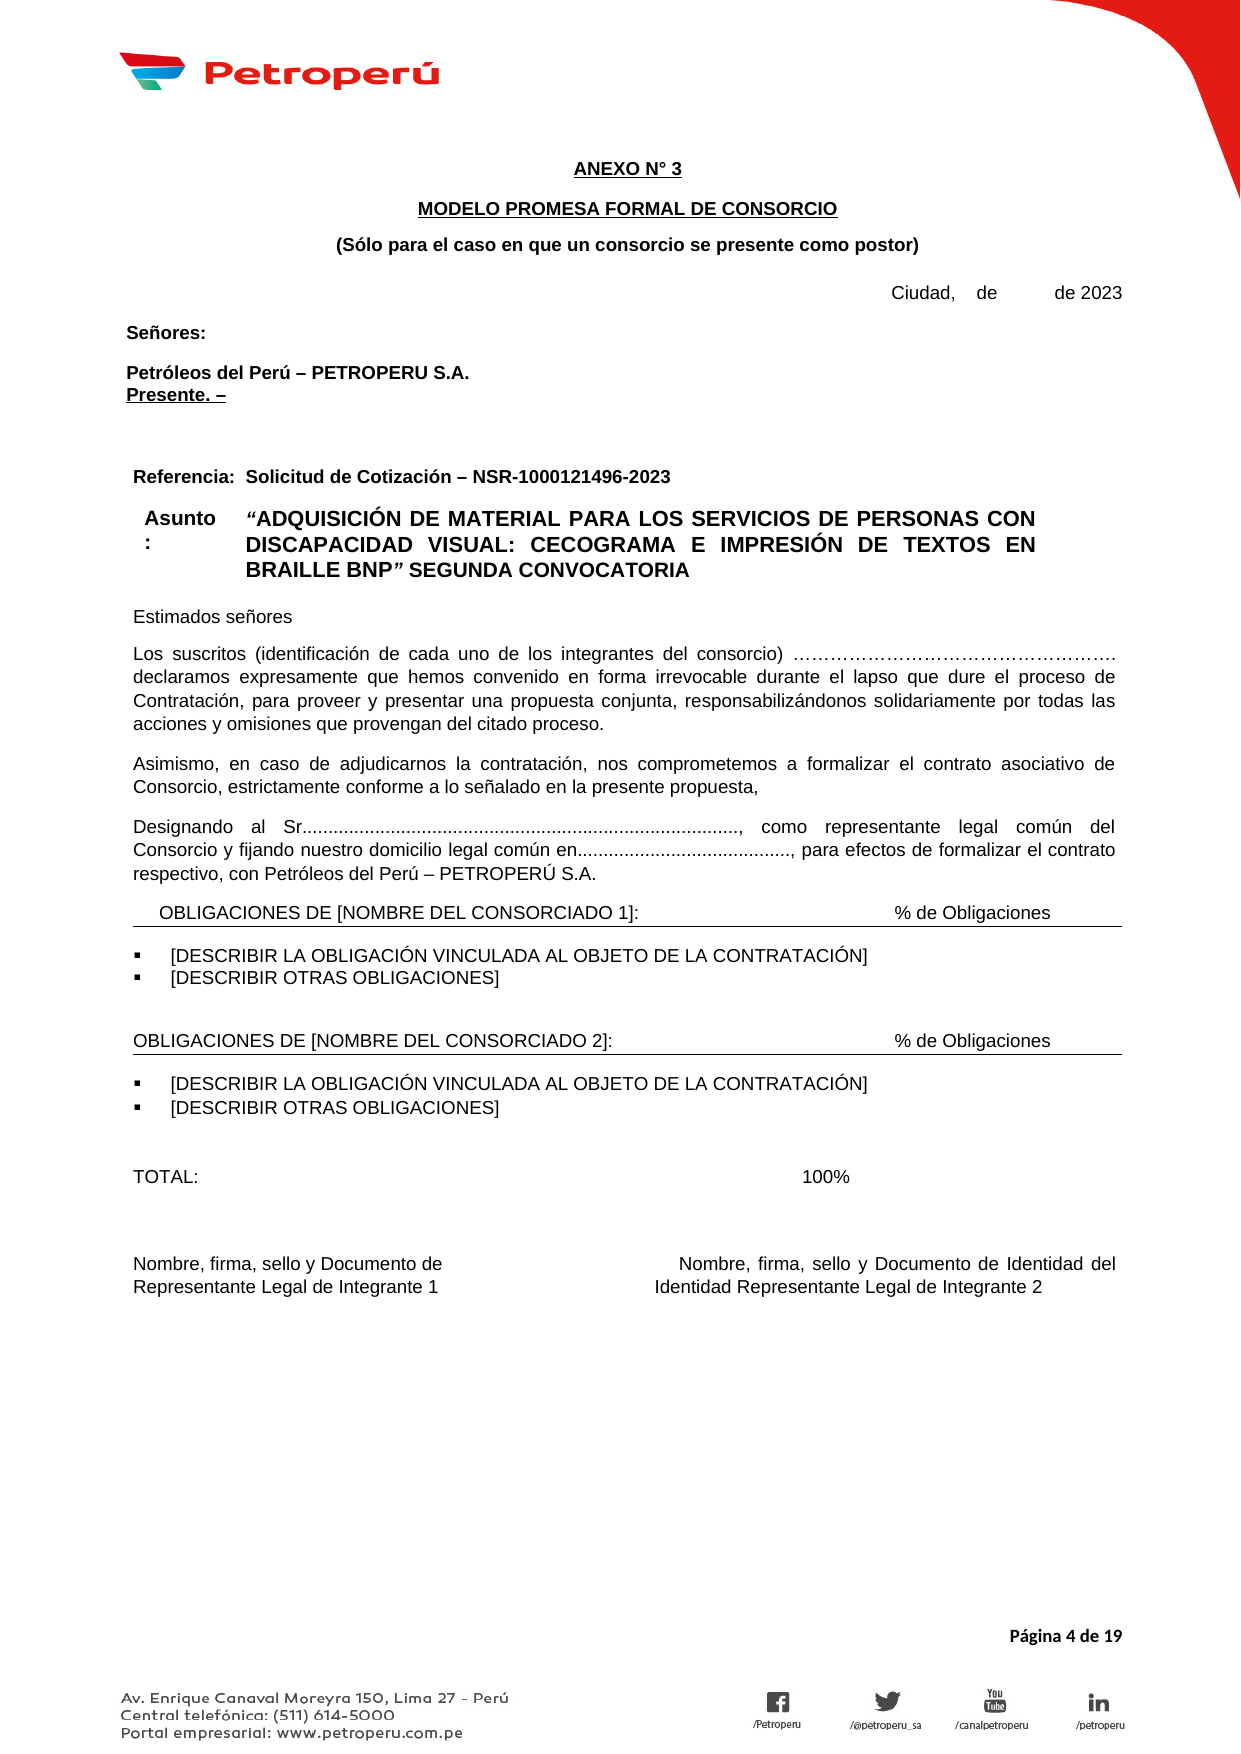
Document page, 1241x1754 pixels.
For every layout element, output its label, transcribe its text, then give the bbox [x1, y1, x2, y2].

table_header Asunto: [133, 506, 234, 606]
list [DESCRIBIR OTRAS OBLIGACIONES] [133, 967, 1122, 988]
text ANEXO N° 3 [133, 158, 1122, 180]
text Estimados señores [133, 606, 1122, 627]
picture [2, 1680, 1241, 1754]
text Presente. – [126, 383, 1120, 405]
text (Sólo para el caso en que un consorcio se presente como postor) [133, 234, 1122, 255]
text Ciudad, de de 2023 [133, 282, 1122, 303]
picture [1, 0, 1241, 209]
list [DESCRIBIR LA OBLIGACIÓN VINCULADA AL OBJETO DE LA CONTRATACIÓN] [133, 1073, 1122, 1095]
text Nombre, firma, sello y Documento de Nombre, firma, sello y Documento de Identidad del Representante Legal de Integrante 1 Identidad Representante Legal de Integrante 2 [133, 1253, 1117, 1298]
text Referencia: Solicitud de Cotización – NSR-1000121496-2023 [133, 466, 1122, 488]
table_header “ADQUISICIÓN DE MATERIAL PARA LOS SERVICIOS DE PERSONAS CON DISCAPACIDAD VISUAL: CECOGRAMA E IMPRESIÓN DE TEXTOS EN BRAILLE BNP” SEGUNDA CONVOCATORIA [234, 506, 1048, 606]
text Asimismo, en caso de adjudicarnos la contratación, nos comprometemos a formalizar el contrato asociativo de Consorcio, estrictamente conforme a lo señalado en la presente propuesta, [133, 753, 1117, 797]
text OBLIGACIONES DE [NOMBRE DEL CONSORCIADO 2]: % de Obligaciones [133, 1030, 1122, 1054]
text MODELO PROMESA FORMAL DE CONSORCIO [133, 198, 1122, 219]
text Designando al Sr...................................................................................., como representante legal común del Consorcio y fijando nuestro domicilio legal común en........................................., para efectos de formalizar el contrato respectivo, con Petróleos del Perú – PETROPERÚ S.A. [133, 816, 1117, 884]
text TOTAL: 100% [133, 1166, 1122, 1188]
text Los suscritos (identificación de cada uno de los integrantes del consorcio) ……………………………………………. declaramos expresamente que hemos convenido en forma irrevocable durante el lapso que dure el proceso de Contratación, para proveer y presentar una propuesta conjunta, responsabilizándonos solidariamente por todas las acciones y omisiones que provengan del citado proceso. [133, 643, 1117, 734]
text Señores: [126, 322, 1120, 343]
list [DESCRIBIR OTRAS OBLIGACIONES] [133, 1096, 1122, 1118]
list [DESCRIBIR LA OBLIGACIÓN VINCULADA AL OBJETO DE LA CONTRATACIÓN] [133, 945, 1122, 967]
text Petróleos del Perú – PETROPERU S.A. [126, 362, 1120, 383]
text OBLIGACIONES DE [NOMBRE DEL CONSORCIADO 1]: % de Obligaciones [133, 902, 1122, 926]
